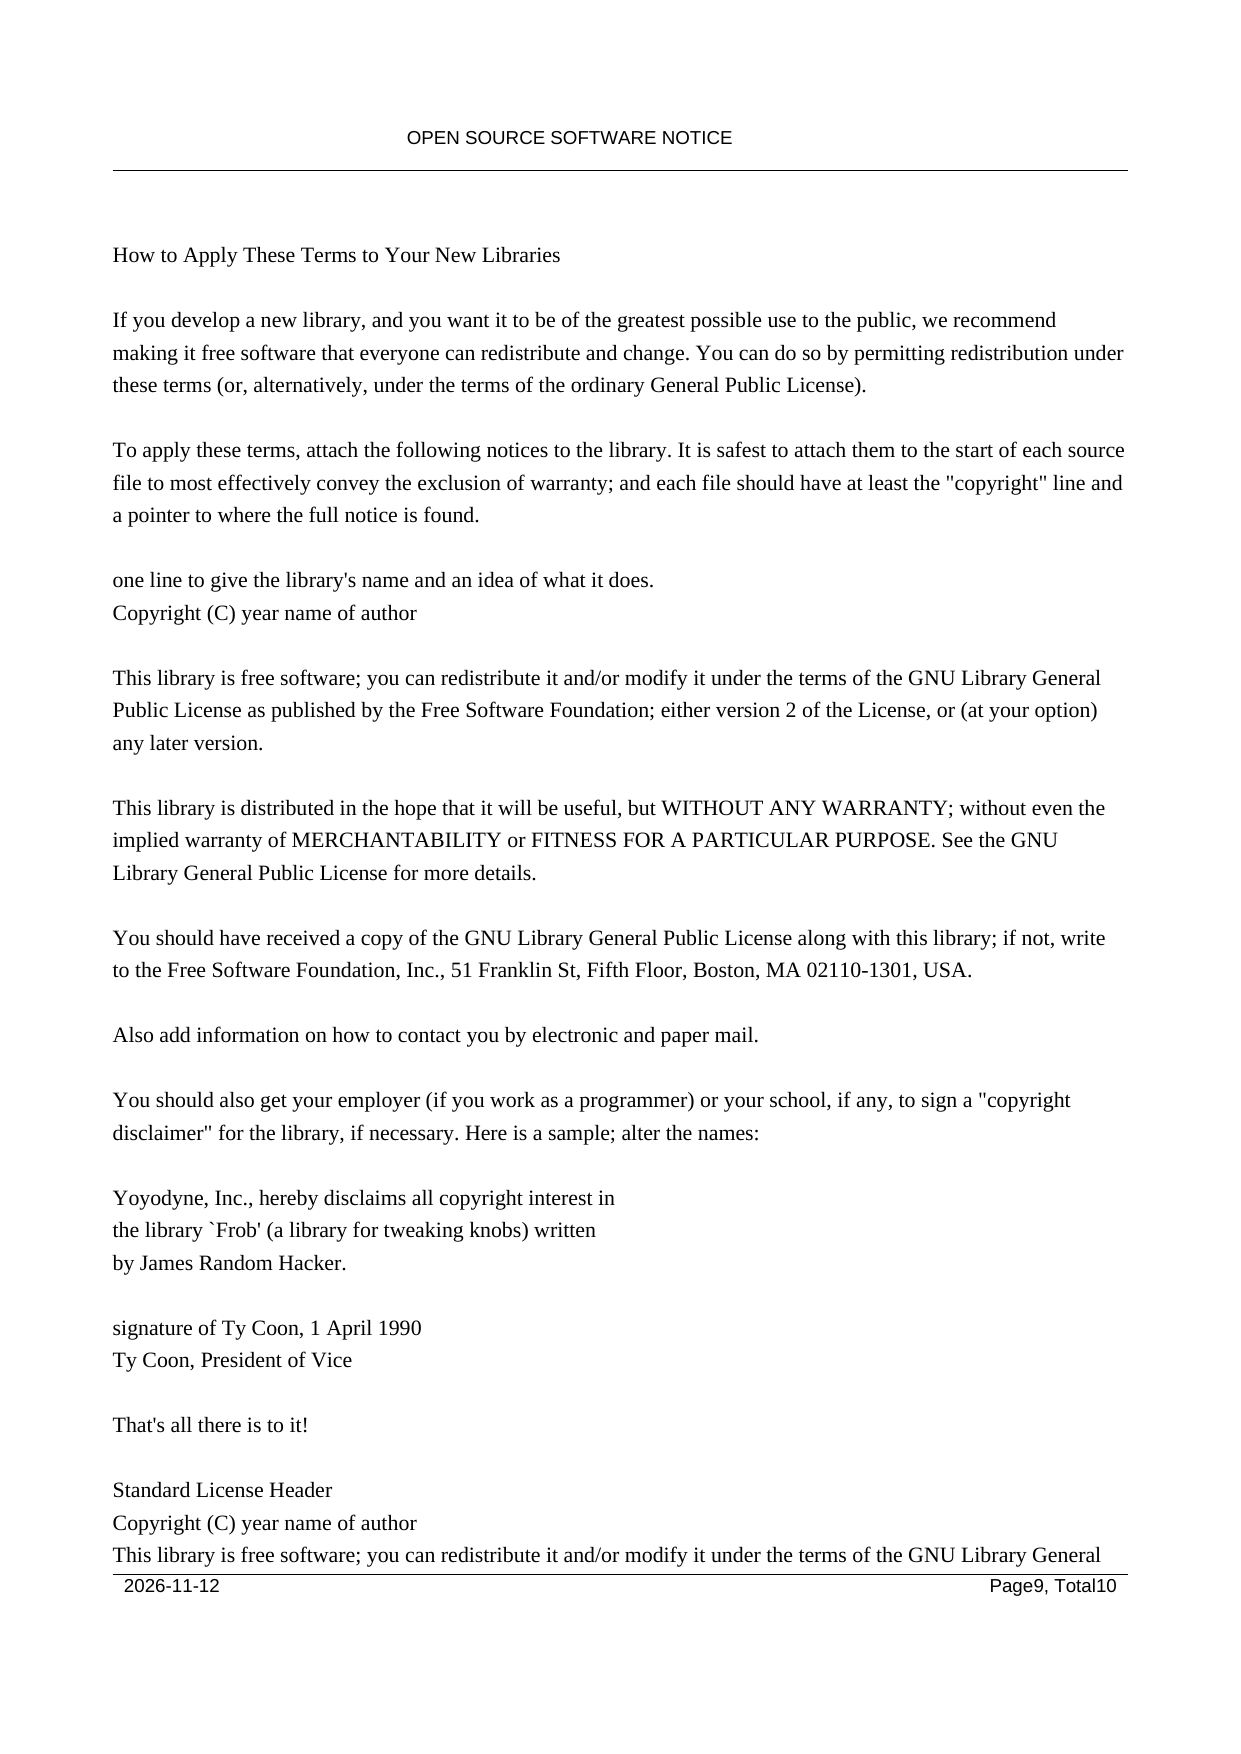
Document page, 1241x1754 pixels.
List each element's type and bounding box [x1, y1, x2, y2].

text [112, 206, 1128, 1571]
